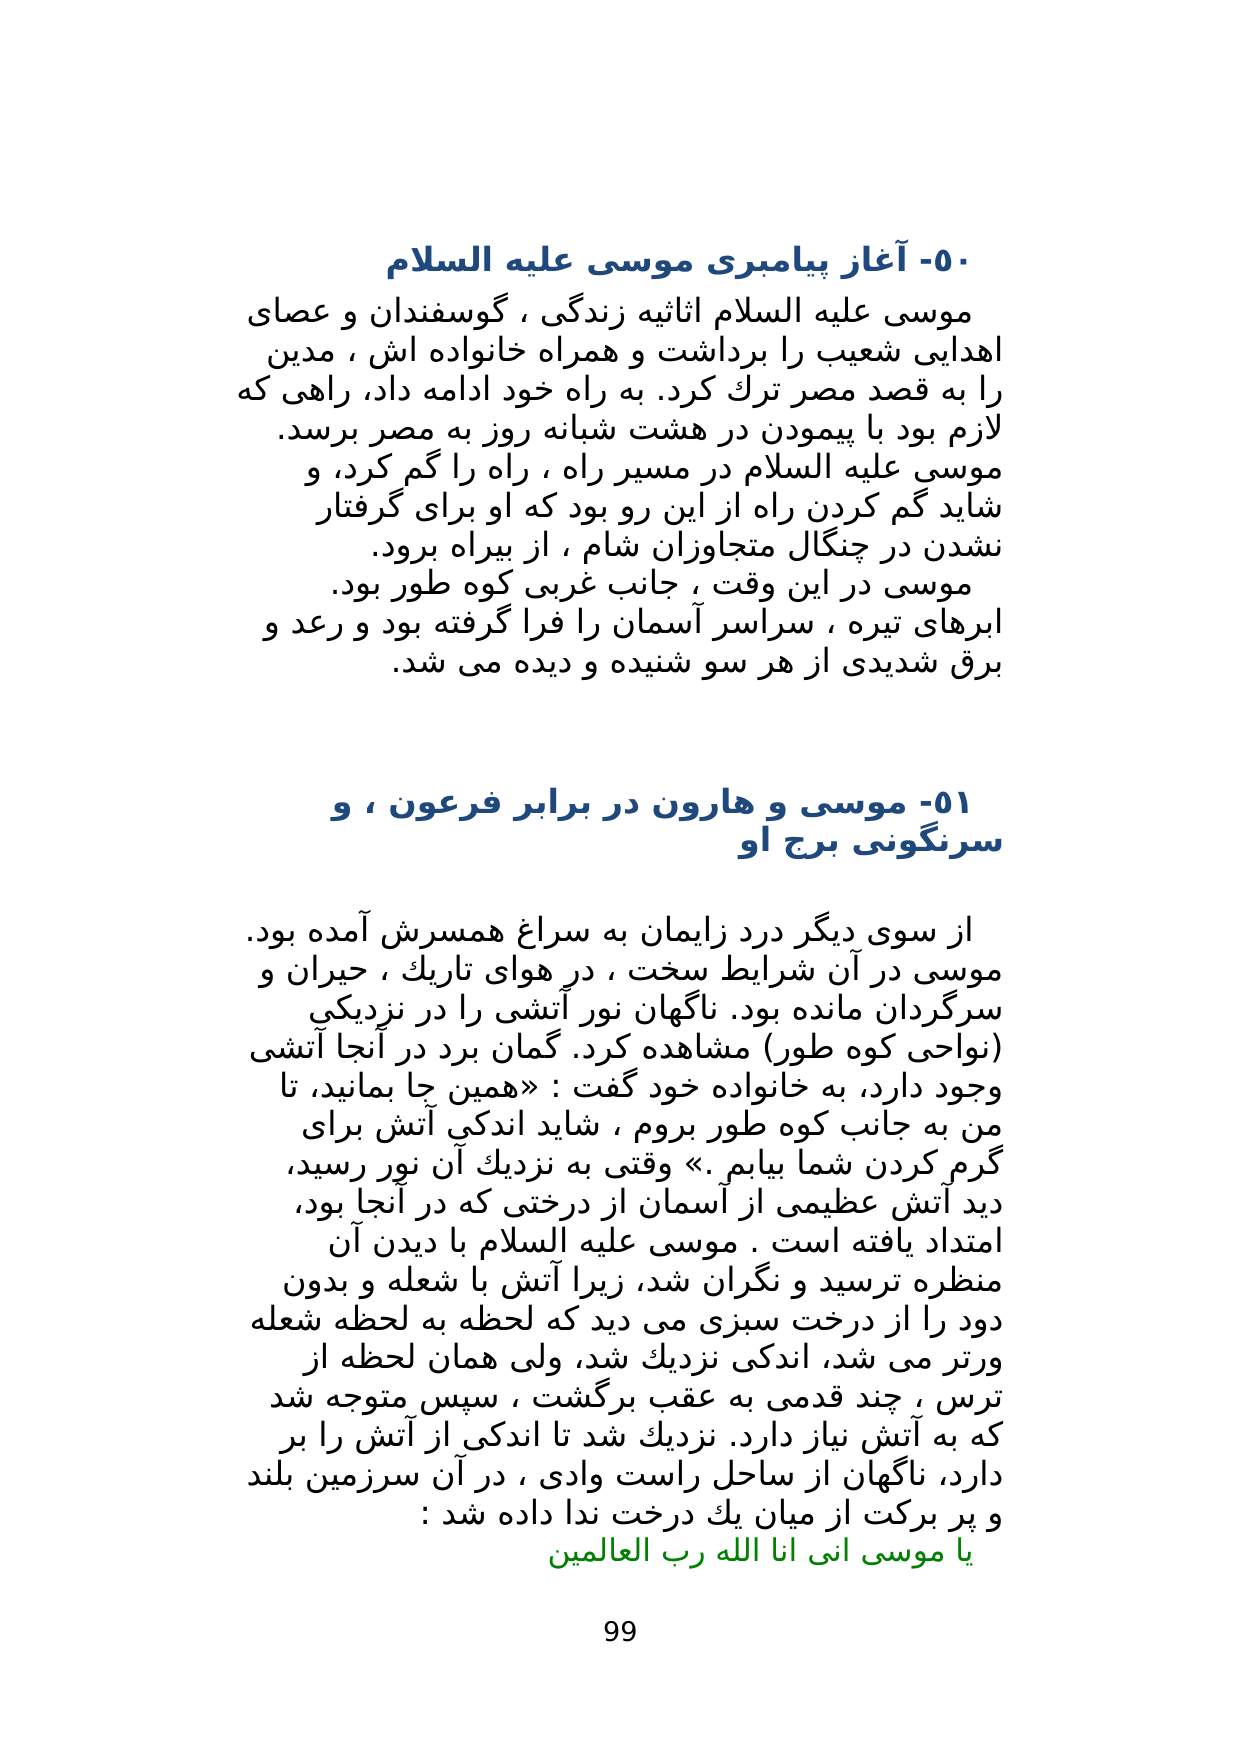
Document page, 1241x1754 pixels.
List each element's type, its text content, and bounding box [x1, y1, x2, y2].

text از سوى ديگر درد زايمان به سراغ همسرش آمده بود. موسى در آن شرايط سخت ، در هواى تاريك ، حيران و سرگردان مانده بود. ناگهان نور آتشى را در نزديكى (نواحى كوه طور) مشاهده كرد. گمان برد در آنجا آتشى وجود دارد، به خانواده خود گفت : «همين جا بمانيد، تا من به جانب كوه طور بروم ، شايد اندكى آتش براى گرم كردن شما بيابم .» وقتى به نزديك آن نور رسيد، ديد آتش عظيمى از آسمان از درختى كه در آنجا بود، امتداد يافته است . موسى عليه السلام با ديدن آن منظره ترسيد و نگران شد، زيرا آتش با شعله و بدون دود را از درخت سبزى مى ديد كه لحظه به لحظه شعله ورتر مى شد، اندكى نزديك شد، ولى همان لحظه از ترس ، چند قدمى به عقب برگشت ، سپس متوجه شد كه به آتش نياز دارد. نزديك شد تا اندكى از آتش را بر دارد، ناگهان از ساحل راست وادى ، در آن سرزمين بلند و پر بركت از ميان يك درخت ندا داده شد : [236, 911, 1004, 1532]
text موسى عليه السلام اثاثيه زندگى ، گوسفندان و عصاى اهدايى شعيب را برداشت و همراه خانواده اش ، مدين را به قصد مصر ترك كرد. به راه خود ادامه داد، راهى كه لازم بود با پيمودن در هشت شبانه روز به مصر برسد. موسى عليه السلام در مسير راه ، راه را گم كرد، و شايد گم كردن راه از اين رو بود كه او براى گرفتار نشدن در چنگال متجاوزان شام ، از بيراه برود. [236, 292, 1004, 564]
text يا موسى انى انا الله رب العالمين [236, 1532, 1004, 1569]
text موسى در اين وقت ، جانب غربى كوه طور بود. ابرهاى تيره ، سراسر آسمان را فرا گرفته بود و رعد و برق شديدى از هر سو شنيده و ديده مى شد. [236, 564, 1004, 680]
subtitle ٥٠- آغاز پيامبرى موسى عليه السلام [236, 241, 1004, 279]
subtitle ٥١- موسى و هارون در برابر فرعون ، و سرنگونى برج او [236, 782, 1004, 860]
